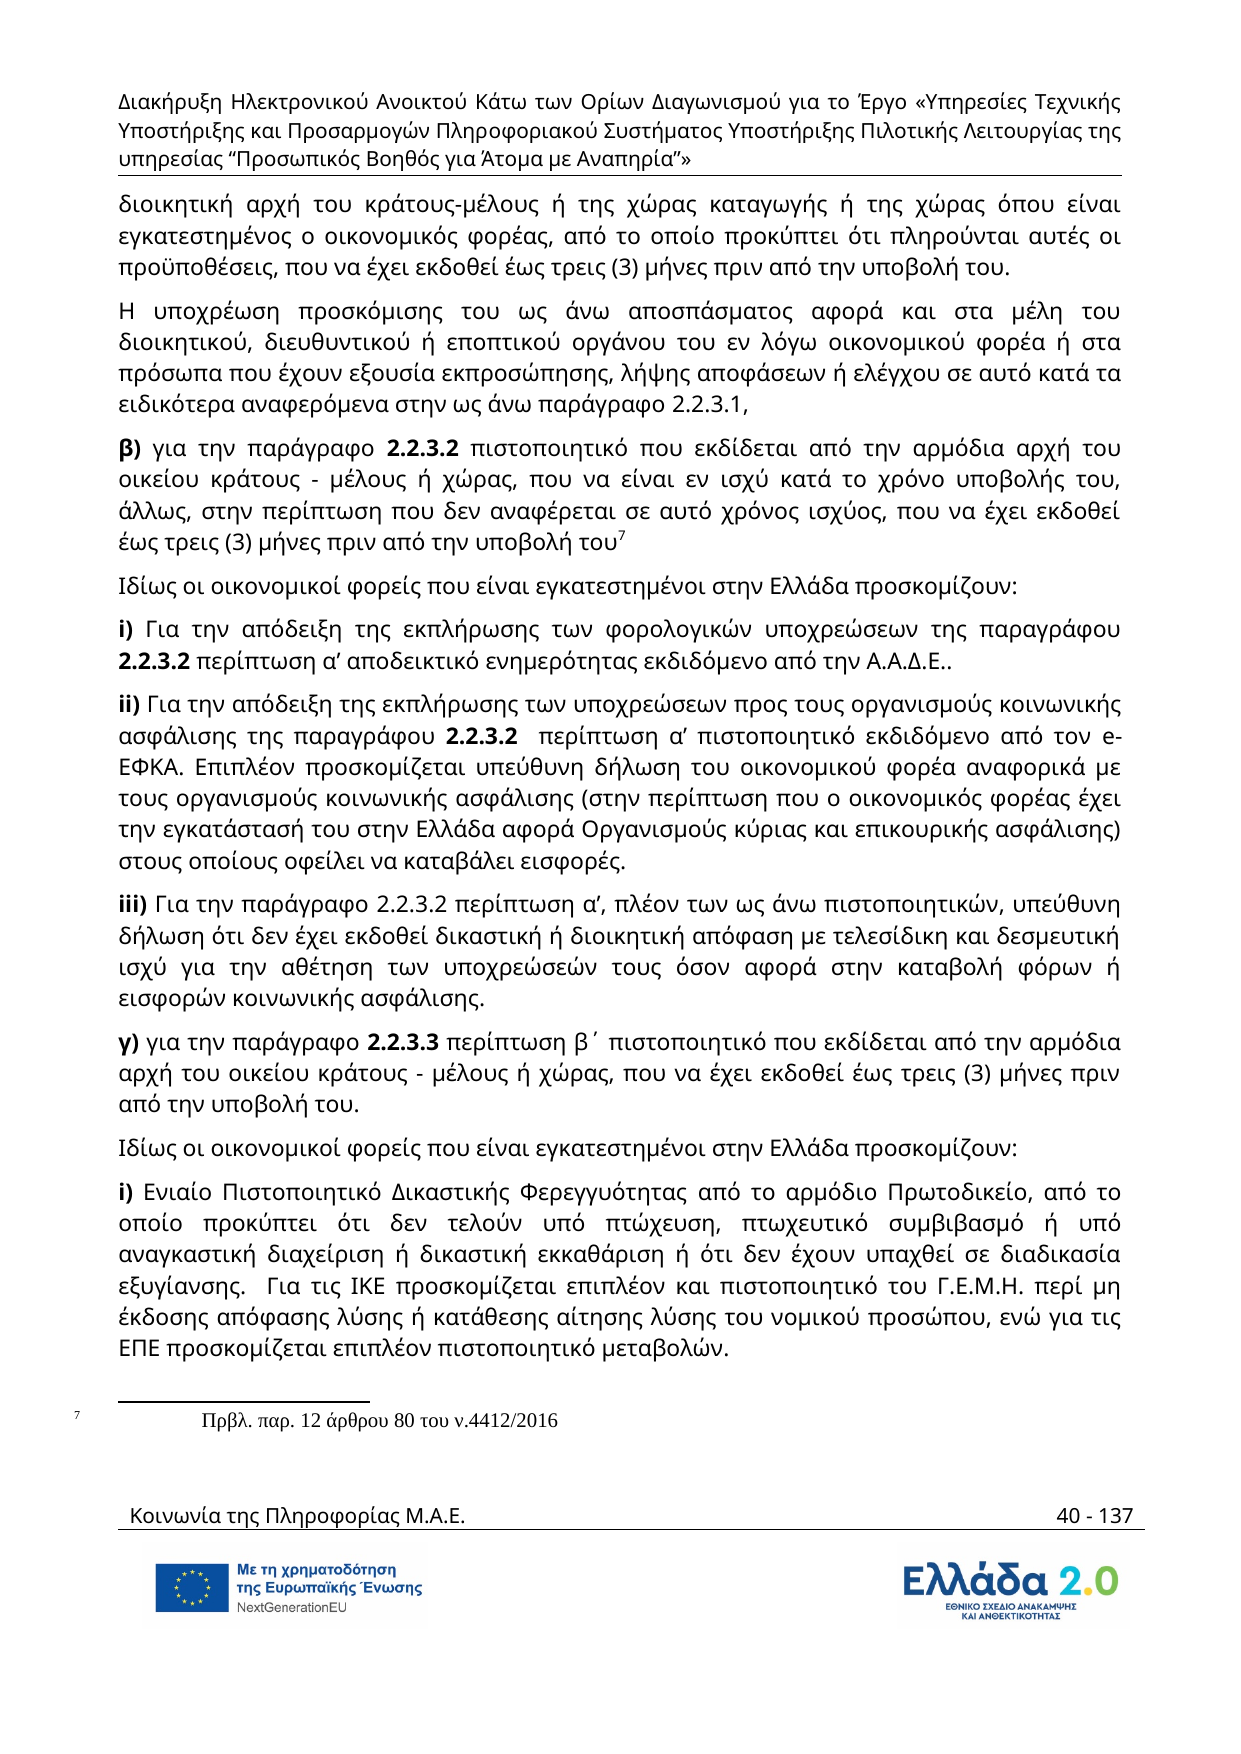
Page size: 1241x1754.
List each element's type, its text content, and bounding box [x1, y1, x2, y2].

text Ιδίως οι οικονομικοί φορείς που είναι εγκατεστημένοι στην Ελλάδα προσκομίζουν: [118, 1132, 1122, 1163]
text Ιδίως οι οικονομικοί φορείς που είναι εγκατεστημένοι στην Ελλάδα προσκομίζουν: [118, 570, 1122, 601]
text γ) για την παράγραφο ‎2.2.3.3 περίπτωση β΄ πιστοποιητικό που εκδίδεται από την αρμόδια αρχή του οικείου κράτους - μέλους ή χώρας, που να έχει εκδοθεί έως τρεις (3) μήνες πριν από την υποβολή του. [118, 1026, 1122, 1120]
text Η υποχρέωση προσκόμισης του ως άνω αποσπάσματος αφορά και στα μέλη του διοικητικού, διευθυντικού ή εποπτικού οργάνου του εν λόγω οικονομικού φορέα ή στα πρόσωπα που έχουν εξουσία εκπροσώπησης, λήψης αποφάσεων ή ελέγχου σε αυτό κατά τα ειδικότερα αναφερόμενα στην ως άνω παράγραφο 2.2.3.1, [118, 295, 1122, 420]
text ii) Για την απόδειξη της εκπλήρωσης των υποχρεώσεων προς τους οργανισμούς κοινωνικής ασφάλισης της παραγράφου ‎2.2.3.2 περίπτωση α’ πιστοποιητικό εκδιδόμενο από τον e-ΕΦΚΑ. Επιπλέον προσκομίζεται υπεύθυνη δήλωση του οικονομικού φορέα αναφορικά με τους οργανισμούς κοινωνικής ασφάλισης (στην περίπτωση που ο οικονομικός φορέας έχει την εγκατάστασή του στην Ελλάδα αφορά Οργανισμούς κύριας και επικουρικής ασφάλισης) στους οποίους οφείλει να καταβάλει εισφορές. [118, 688, 1122, 876]
text i) Ενιαίο Πιστοποιητικό Δικαστικής Φερεγγυότητας από το αρμόδιο Πρωτοδικείο, από το οποίο προκύπτει ότι δεν τελούν υπό πτώχευση, πτωχευτικό συμβιβασμό ή υπό αναγκαστική διαχείριση ή δικαστική εκκαθάριση ή ότι δεν έχουν υπαχθεί σε διαδικασία εξυγίανσης. Για τις ΙΚΕ προσκομίζεται επιπλέον και πιστοποιητικό του Γ.Ε.Μ.Η. περί μη έκδοσης απόφασης λύσης ή κατάθεσης αίτησης λύσης του νομικού προσώπου, ενώ για τις ΕΠΕ προσκομίζεται επιπλέον πιστοποιητικό μεταβολών. [118, 1176, 1122, 1363]
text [118, 188, 1122, 282]
text i) Για την απόδειξη της εκπλήρωσης των φορολογικών υποχρεώσεων της παραγράφου ‎2.2.3.2 περίπτωση α’ αποδεικτικό ενημερότητας εκδιδόμενο από την Α.Α.Δ.Ε.. [118, 613, 1122, 676]
text iii) Για την παράγραφο ‎2.2.3.2 περίπτωση α’, πλέον των ως άνω πιστοποιητικών, υπεύθυνη δήλωση ότι δεν έχει εκδοθεί δικαστική ή διοικητική απόφαση με τελεσίδικη και δεσμευτική ισχύ για την αθέτηση των υποχρεώσεών τους όσον αφορά στην καταβολή φόρων ή εισφορών κοινωνικής ασφάλισης. [118, 888, 1122, 1013]
text β) για την παράγραφο ‎2.2.3.2 πιστοποιητικό που εκδίδεται από την αρμόδια αρχή του οικείου κράτους - μέλους ή χώρας, που να είναι εν ισχύ κατά το χρόνο υποβολής του, άλλως, στην περίπτωση που δεν αναφέρεται σε αυτό χρόνος ισχύος, που να έχει εκδοθεί έως τρεις (3) μήνες πριν από την υποβολή του [118, 432, 1122, 557]
